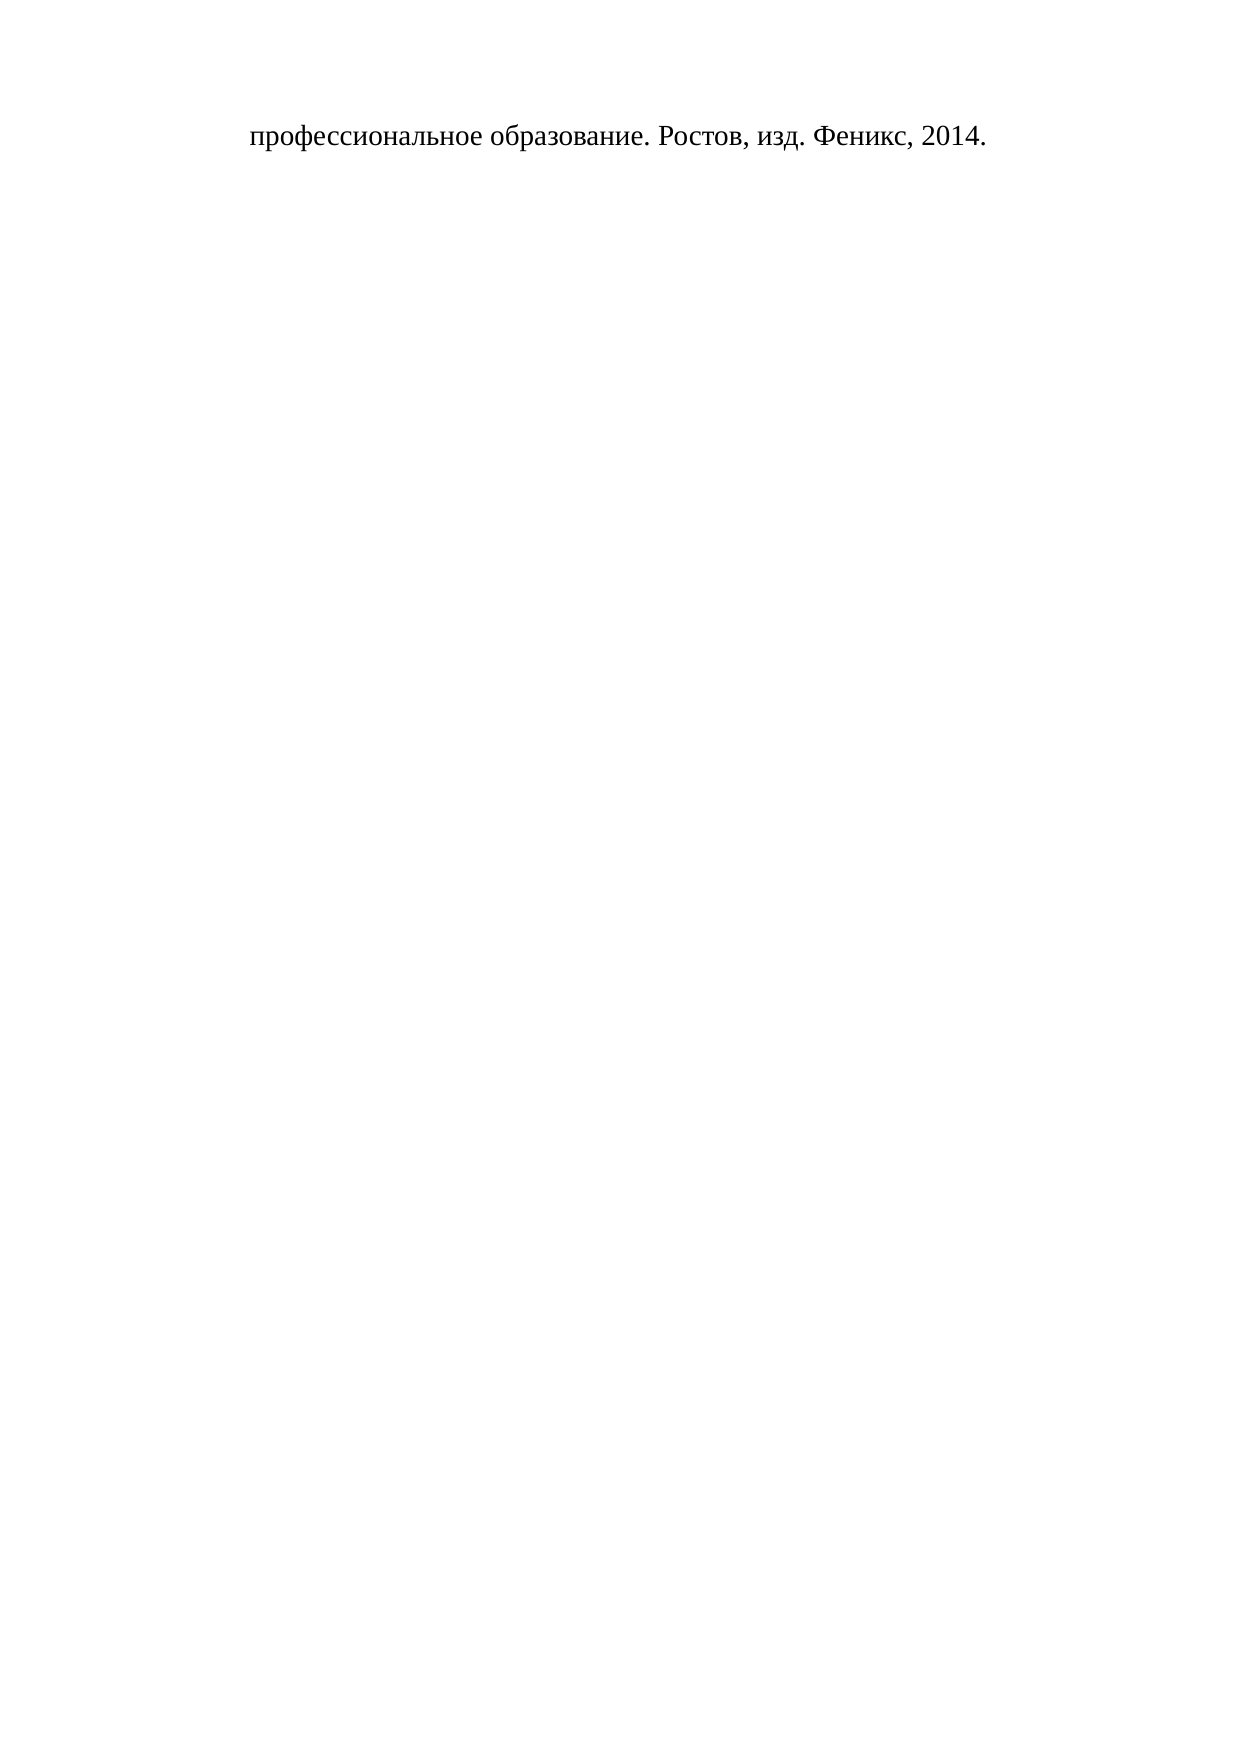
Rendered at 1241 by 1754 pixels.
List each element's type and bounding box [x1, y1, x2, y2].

list [212, 118, 1122, 152]
